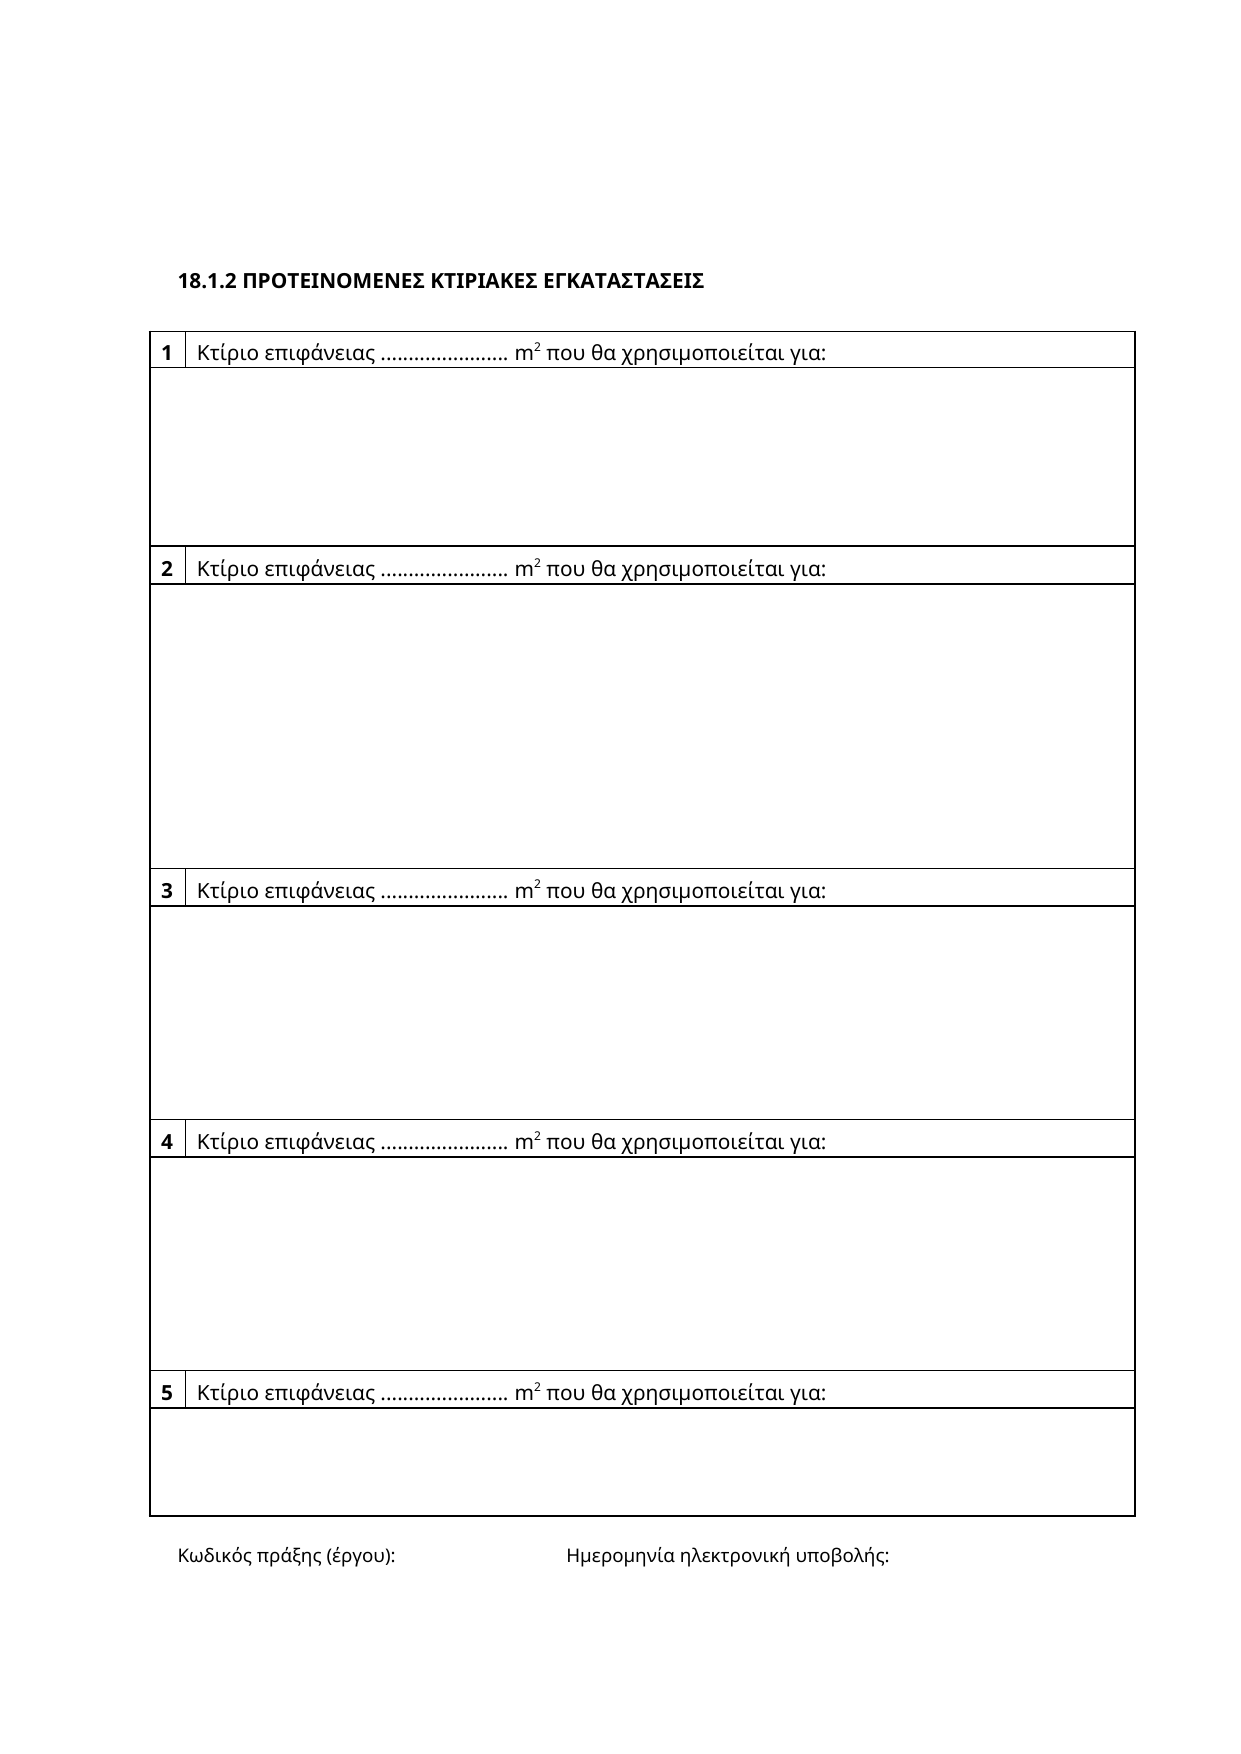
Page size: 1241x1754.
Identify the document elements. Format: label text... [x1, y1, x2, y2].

table_cell Κτίριο επιφάνειας ....................... m2 που θα χρησιμοποιείται για: [186, 1371, 1134, 1407]
table_cell [151, 585, 1134, 868]
table_cell 2 [151, 547, 185, 583]
table_header Κτίριο επιφάνειας ....................... m2 που θα χρησιμοποιείται για: [186, 332, 1134, 367]
table_cell [151, 1409, 1134, 1515]
table_cell 3 [151, 869, 185, 904]
table_cell Κτίριο επιφάνειας ....................... m2 που θα χρησιμοποιείται για: [186, 869, 1134, 904]
table_cell [151, 1158, 1134, 1370]
table_cell [151, 368, 1134, 545]
table_cell Κτίριο επιφάνειας ....................... m2 που θα χρησιμοποιείται για: [186, 547, 1134, 583]
table_cell 4 [151, 1120, 185, 1156]
table_cell Κτίριο επιφάνειας ....................... m2 που θα χρησιμοποιείται για: [186, 1120, 1134, 1156]
text 18.1.2 ΠΡΟΤΕΙΝΟΜΕΝΕΣ ΚΤΙΡΙΑΚΕΣ ΕΓΚΑΤΑΣΤΑΣΕΙΣ [177, 266, 1107, 295]
table_cell [151, 907, 1134, 1119]
table_cell 5 [151, 1371, 185, 1407]
table_header 1 [151, 332, 185, 367]
